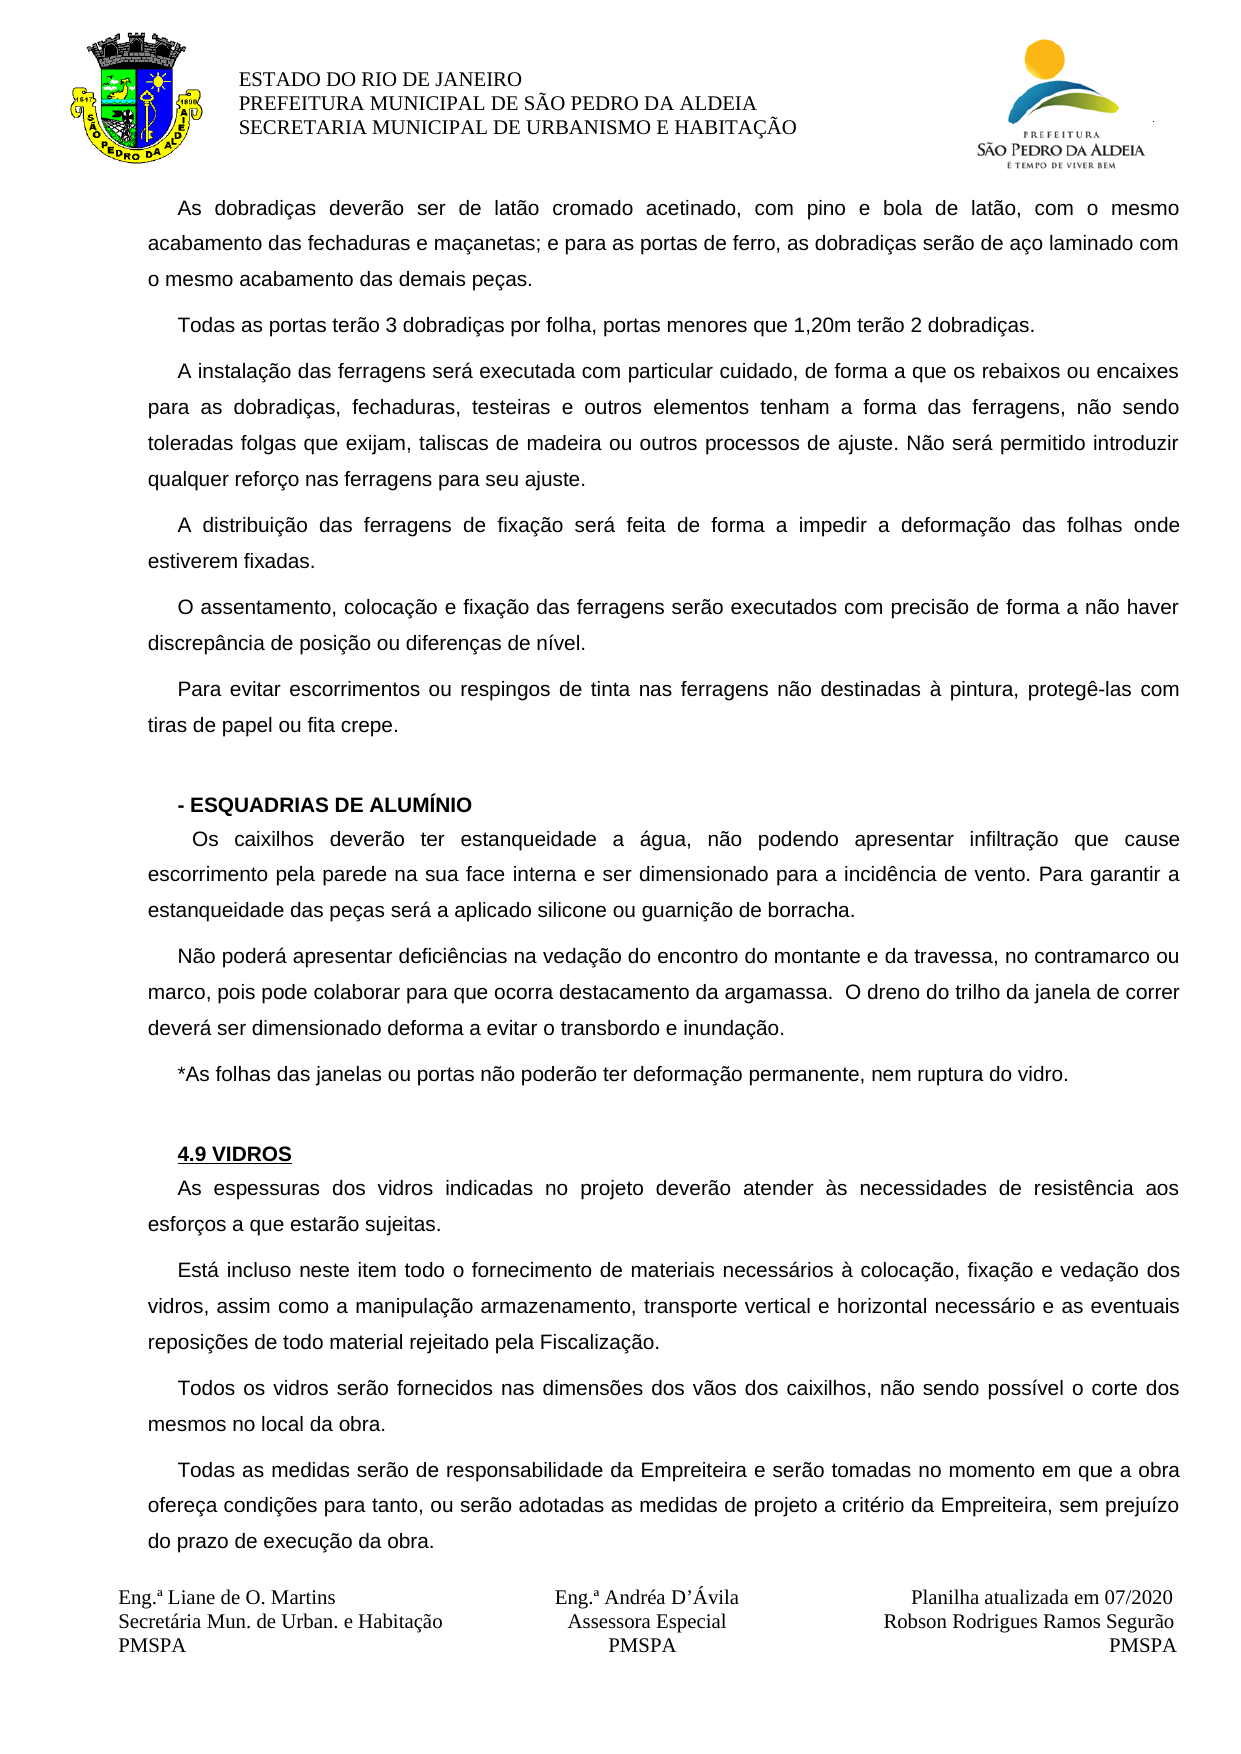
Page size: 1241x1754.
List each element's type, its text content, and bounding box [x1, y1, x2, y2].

picture [63, 28, 206, 165]
text Todas as portas terão 3 dobradiças por folha, portas menores que 1,20m terão 2 dobradiças. [148, 313, 1181, 337]
text A instalação das ferragens será executada com particular cuidado, de forma a que os rebaixos ou encaixes para as dobradiças, fechaduras, testeiras e outros elementos tenham a forma das ferragens, não sendo toleradas folgas que exijam, taliscas de madeira ou outros processos de ajuste. Não será permitido introduzir qualquer reforço nas ferragens para seu ajuste. [148, 359, 1181, 491]
text Para evitar escorrimentos ou respingos de tinta nas ferragens não destinadas à pintura, protegê-las com tiras de papel ou fita crepe. [148, 677, 1181, 736]
text As dobradiças deverão ser de latão cromado acetinado, com pino e bola de latão, com o mesmo acabamento das fechaduras e maçanetas; e para as portas de ferro, as dobradiças serão de aço laminado com o mesmo acabamento das demais peças. [148, 195, 1181, 291]
list - ESQUADRIAS DE ALUMÍNIO [148, 792, 1181, 816]
text As espessuras dos vidros indicadas no projeto deverão atender às necessidades de resistência aos esforços a que estarão sujeitas. [148, 1176, 1181, 1236]
text Está incluso neste item todo o fornecimento de materiais necessários à colocação, fixação e vedação dos vidros, assim como a manipulação armazenamento, transporte vertical e horizontal necessário e as eventuais reposições de todo material rejeitado pela Fiscalização. [148, 1258, 1181, 1353]
text Todas as medidas serão de responsabilidade da Empreiteira e serão tomadas no momento em que a obra ofereça condições para tanto, ou serão adotadas as medidas de projeto a critério da Empreiteira, sem prejuízo do prazo de execução da obra. [148, 1457, 1181, 1553]
picture [972, 31, 1164, 171]
text A distribuição das ferragens de fixação será feita de forma a impedir a deformação das folhas onde estiverem fixadas. [148, 513, 1181, 573]
text Os caixilhos deverão ter estanqueidade a água, não podendo apresentar infiltração que cause escorrimento pela parede na sua face interna e ser dimensionado para a incidência de vento. Para garantir a estanqueidade das peças será a aplicado silicone ou guarnição de borracha. [148, 826, 1181, 922]
list 4.9 VIDROS [148, 1142, 1181, 1166]
text *As folhas das janelas ou portas não poderão ter deformação permanente, nem ruptura do vidro. [148, 1062, 1181, 1086]
text Todos os vidros serão fornecidos nas dimensões dos vãos dos caixilhos, não sendo possível o corte dos mesmos no local da obra. [148, 1376, 1181, 1435]
text O assentamento, colocação e fixação das ferragens serão executados com precisão de forma a não haver discrepância de posição ou diferenças de nível. [148, 595, 1181, 654]
text Não poderá apresentar deficiências na vedação do encontro do montante e da travessa, no contramarco ou marco, pois pode colaborar para que ocorra destacamento da argamassa. O dreno do trilho da janela de correr deverá ser dimensionado deforma a evitar o transbordo e inundação. [148, 944, 1181, 1040]
